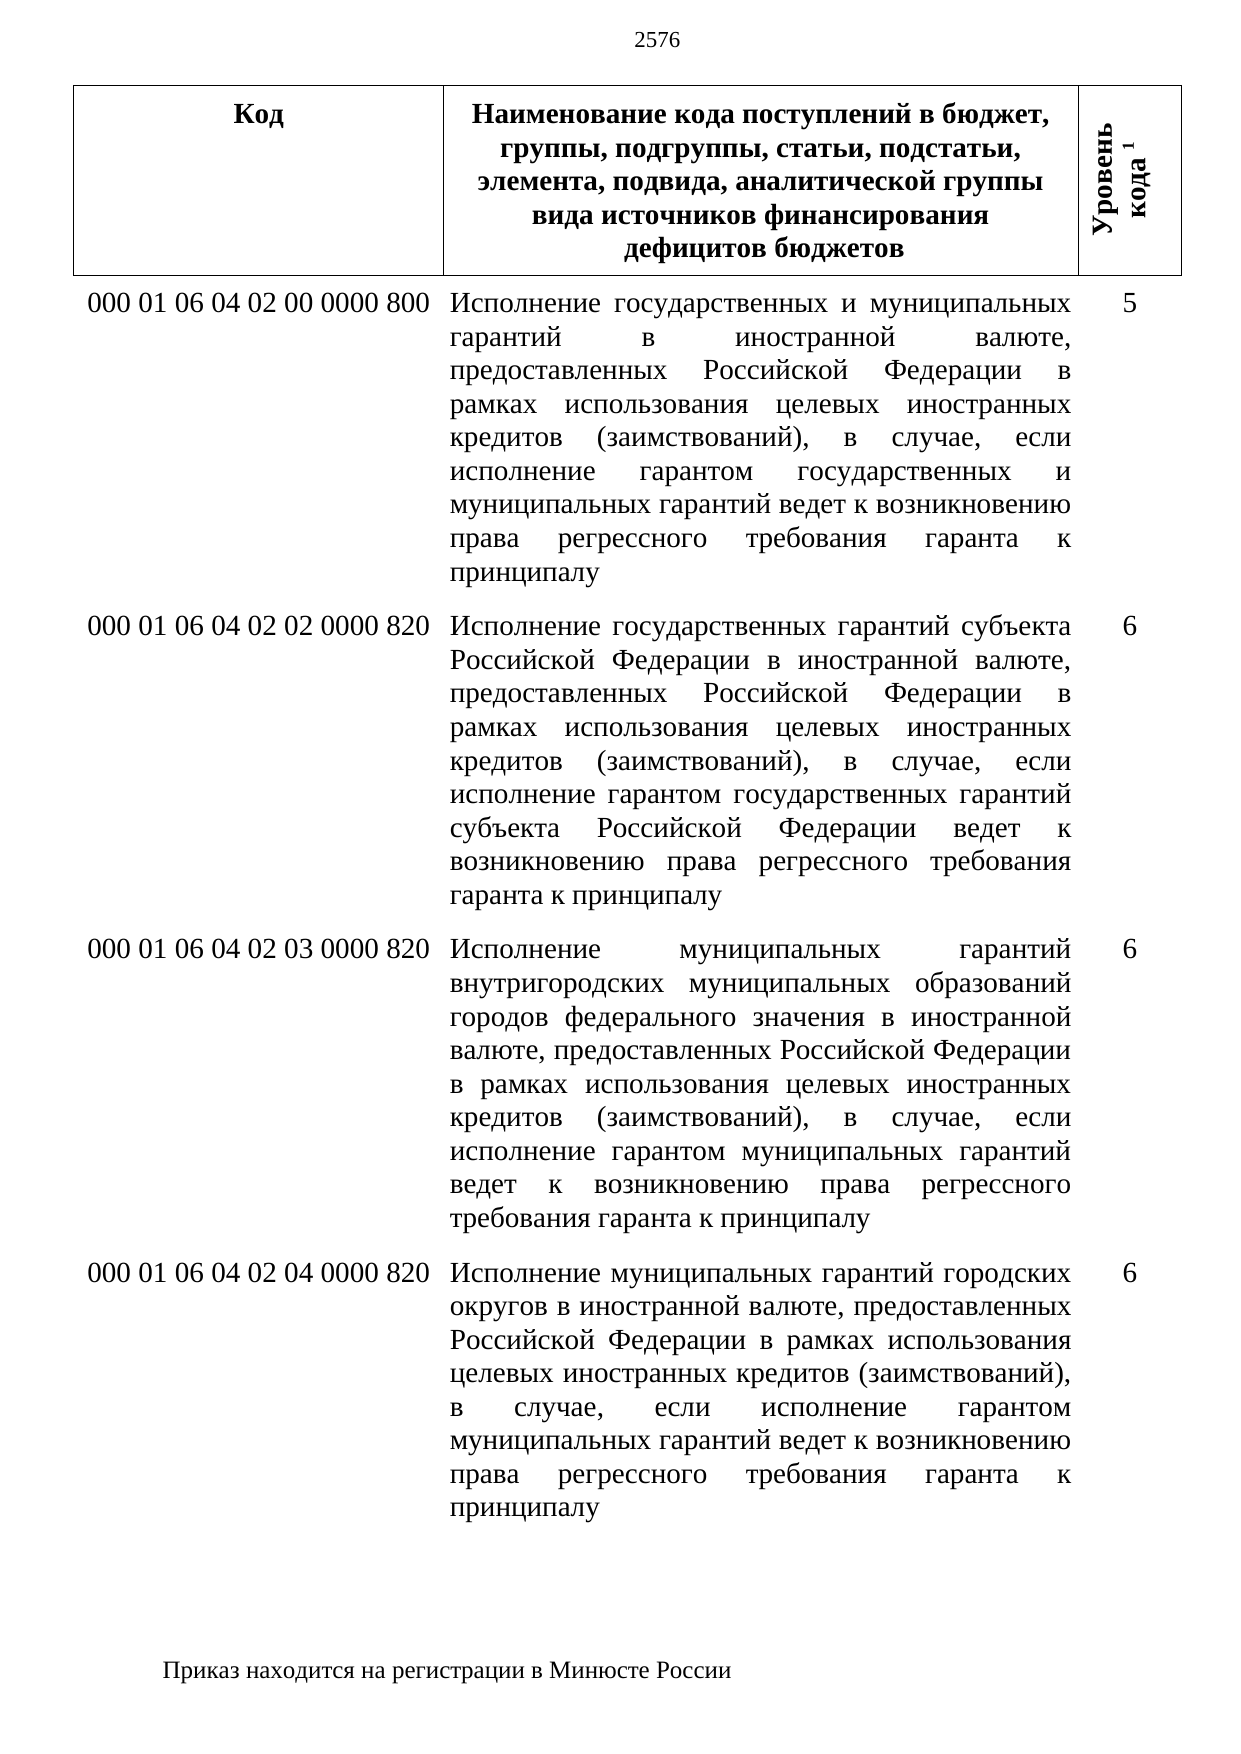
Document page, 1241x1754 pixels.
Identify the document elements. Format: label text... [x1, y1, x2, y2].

table_cell 6 [1078, 598, 1181, 921]
table_cell 000 01 06 04 02 00 0000 800 [74, 276, 443, 598]
table_cell Исполнение муниципальных гарантий городских округов в иностранной валюте, предоставленных Российской Федерации в рамках использования целевых иностранных кредитов (заимствований), в случае, если исполнение гарантом муниципальных гарантий ведет к возникновению права регрессного требования гаранта к принципалу [443, 1244, 1078, 1534]
table_cell Исполнение муниципальных гарантий внутригородских муниципальных образований городов федерального значения в иностранной валюте, предоставленных Российской Федерации в рамках использования целевых иностранных кредитов (заимствований), в случае, если исполнение гарантом муниципальных гарантий ведет к возникновению права регрессного требования гаранта к принципалу [443, 921, 1078, 1244]
table_header Уровень кода 1 [1079, 86, 1181, 275]
table_cell 6 [1078, 921, 1181, 1244]
table_header Код [74, 86, 443, 275]
table_cell Исполнение государственных и муниципальных гарантий в иностранной валюте, предоставленных Российской Федерации в рамках использования целевых иностранных кредитов (заимствований), в случае, если исполнение гарантом государственных и муниципальных гарантий ведет к возникновению права регрессного требования гаранта к принципалу [443, 276, 1078, 598]
table_cell 000 01 06 04 02 02 0000 820 [74, 598, 443, 921]
table_header Наименование кода поступлений в бюджет, группы, подгруппы, статьи, подстатьи, элемента, подвида, аналитической группы вида источников финансирования дефицитов бюджетов [444, 86, 1078, 275]
table_cell 000 01 06 04 02 03 0000 820 [74, 921, 443, 1244]
table_cell 000 01 06 04 02 04 0000 820 [74, 1244, 443, 1534]
table_cell Исполнение государственных гарантий субъекта Российской Федерации в иностранной валюте, предоставленных Российской Федерации в рамках использования целевых иностранных кредитов (заимствований), в случае, если исполнение гарантом государственных гарантий субъекта Российской Федерации ведет к возникновению права регрессного требования гаранта к принципалу [443, 598, 1078, 921]
table_cell 6 [1078, 1244, 1181, 1534]
table_cell 5 [1078, 276, 1181, 598]
